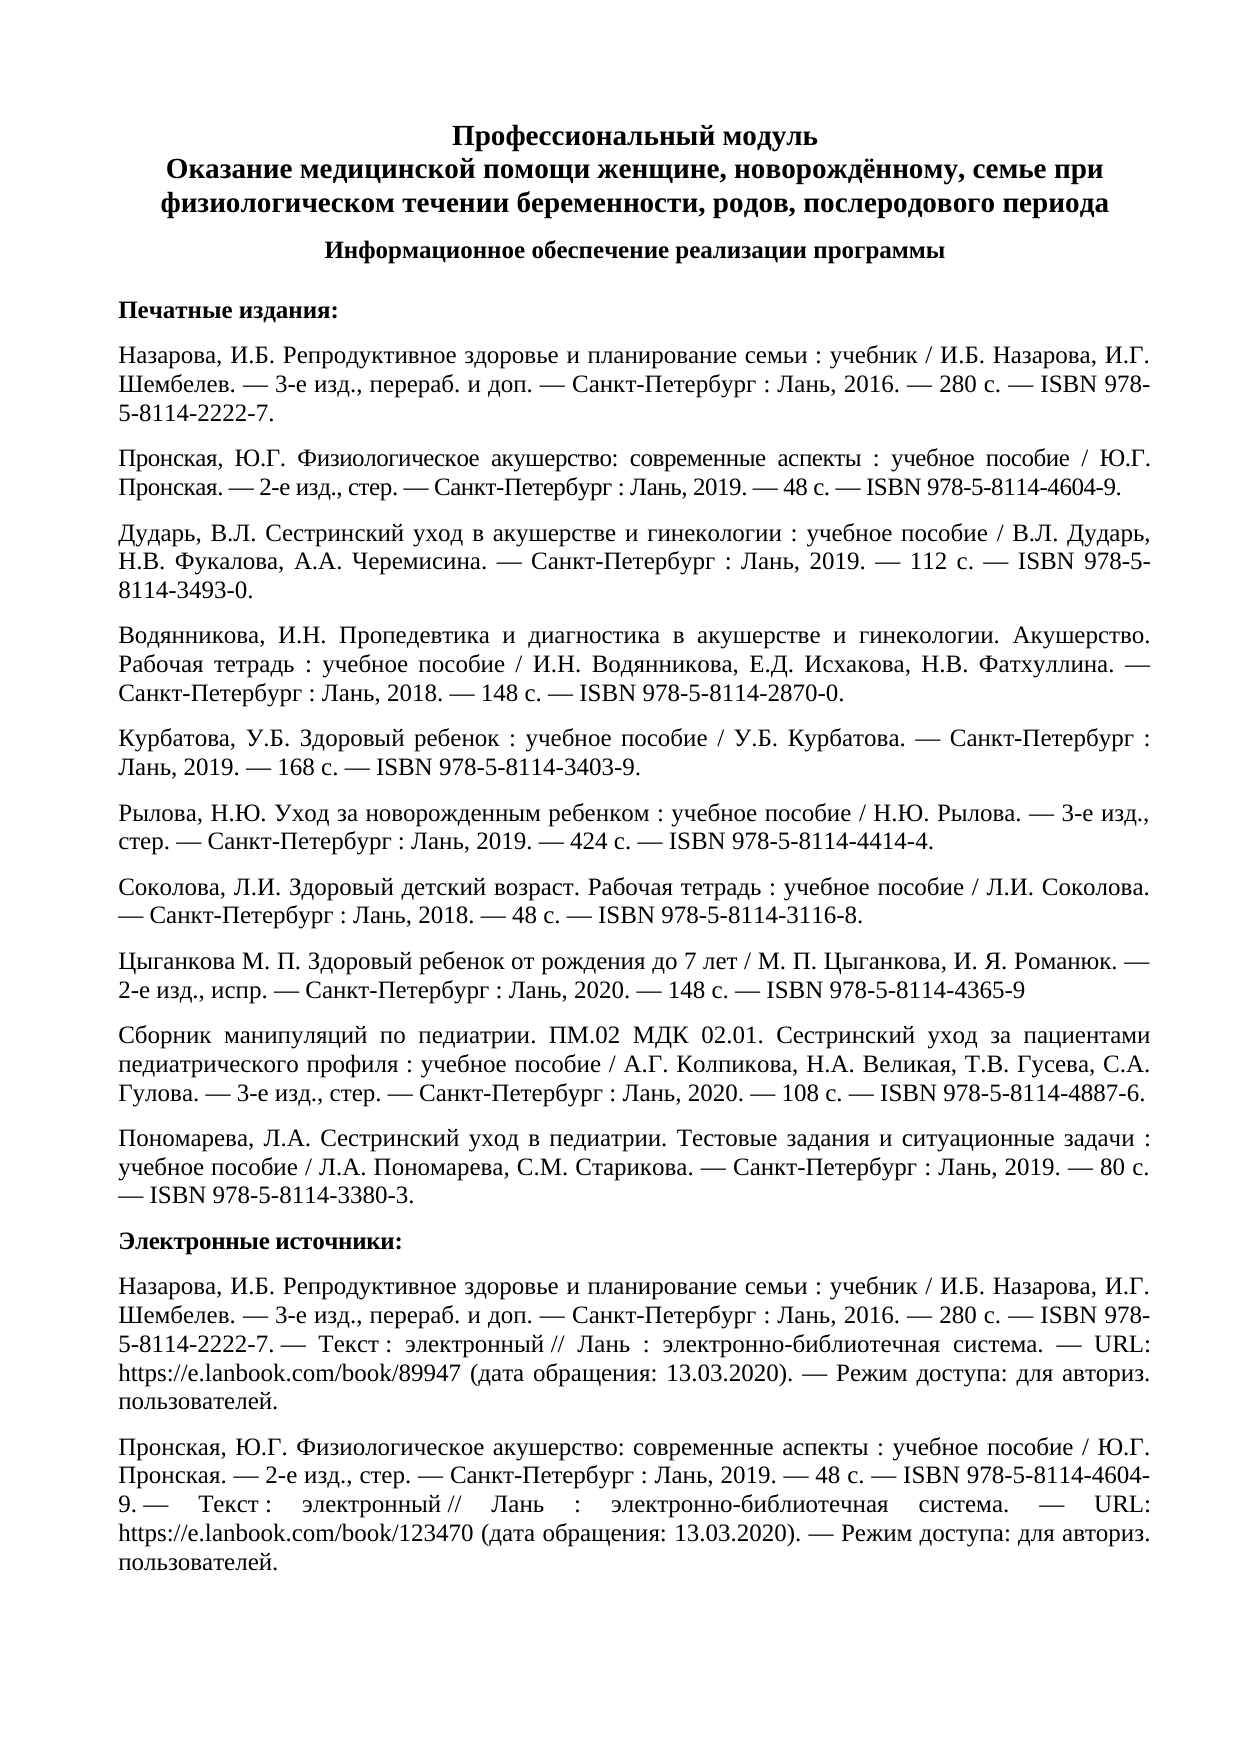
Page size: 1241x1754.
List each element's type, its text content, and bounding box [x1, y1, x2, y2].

text Информационное обеспечение реализации программы [118, 235, 1152, 264]
text Цыганкова М. П. Здоровый ребенок от рождения до 7 лет / М. П. Цыганкова, И. Я. Романюк. — 2-е изд., испр. — Санкт-Петербург : Лань, 2020. — 148 с. — ISBN 978-5-8114-4365-9 [118, 946, 1152, 1003]
text Печатные издания: [118, 295, 1152, 324]
text Пронская, Ю.Г. Физиологическое акушерство: современные аспекты : учебное пособие / Ю.Г. Пронская. — 2-е изд., стер. — Санкт-Петербург : Лань, 2019. — 48 с. — ISBN 978-5-8114-4604-9. [118, 443, 1152, 501]
text Электронные источники: [118, 1226, 1152, 1255]
text Дударь, В.Л. Сестринский уход в акушерстве и гинекологии : учебное пособие / В.Л. Дударь, Н.В. Фукалова, А.А. Черемисина. — Санкт-Петербург : Лань, 2019. — 112 с. — ISBN 978-5-8114-3493-0. [118, 518, 1152, 604]
text Водянникова, И.Н. Пропедевтика и диагностика в акушерстве и гинекологии. Акушерство. Рабочая тетрадь : учебное пособие / И.Н. Водянникова, Е.Д. Исхакова, Н.В. Фатхуллина. — Санкт-Петербург : Лань, 2018. — 148 с. — ISBN 978-5-8114-2870-0. [118, 621, 1152, 707]
text Пронская, Ю.Г. Физиологическое акушерство: современные аспекты : учебное пособие / Ю.Г. Пронская. — 2-е изд., стер. — Санкт-Петербург : Лань, 2019. — 48 с. — ISBN 978-5-8114-4604-9. — Текст : электронный // Лань : электронно-библиотечная система. — URL: https://e.lanbook.com/book/123470 (дата обращения: 13.03.2020). — Режим доступа: для авториз. пользователей. [118, 1432, 1152, 1576]
text Курбатова, У.Б. Здоровый ребенок : учебное пособие / У.Б. Курбатова. — Санкт-Петербург : Лань, 2019. — 168 с. — ISBN 978-5-8114-3403-9. [118, 723, 1152, 781]
text Назарова, И.Б. Репродуктивное здоровье и планирование семьи : учебник / И.Б. Назарова, И.Г. Шембелев. — 3-е изд., перераб. и доп. — Санкт-Петербург : Лань, 2016. — 280 с. — ISBN 978-5-8114-2222-7. — Текст : электронный // Лань : электронно-библиотечная система. — URL: https://e.lanbook.com/book/89947 (дата обращения: 13.03.2020). — Режим доступа: для авториз. пользователей. [118, 1271, 1152, 1415]
text Пономарева, Л.А. Сестринский уход в педиатрии. Тестовые задания и ситуационные задачи : учебное пособие / Л.А. Пономарева, С.М. Старикова. — Санкт-Петербург : Лань, 2019. — 80 с. — ISBN 978-5-8114-3380-3. [118, 1123, 1152, 1209]
text Рылова, Н.Ю. Уход за новорожденным ребенком : учебное пособие / Н.Ю. Рылова. — 3-е изд., стер. — Санкт-Петербург : Лань, 2019. — 424 с. — ISBN 978-5-8114-4414-4. [118, 798, 1152, 855]
text Назарова, И.Б. Репродуктивное здоровье и планирование семьи : учебник / И.Б. Назарова, И.Г. Шембелев. — 3-е изд., перераб. и доп. — Санкт-Петербург : Лань, 2016. — 280 с. — ISBN 978-5-8114-2222-7. [118, 341, 1152, 427]
text Соколова, Л.И. Здоровый детский возраст. Рабочая тетрадь : учебное пособие / Л.И. Соколова. — Санкт-Петербург : Лань, 2018. — 48 с. — ISBN 978-5-8114-3116-8. [118, 872, 1152, 929]
text Сборник манипуляций по педиатрии. ПМ.02 МДК 02.01. Сестринский уход за пациентами педиатрического профиля : учебное пособие / А.Г. Колпикова, Н.А. Великая, Т.В. Гусева, С.А. Гулова. — 3-е изд., стер. — Санкт-Петербург : Лань, 2020. — 108 с. — ISBN 978-5-8114-4887-6. [118, 1020, 1152, 1106]
text Профессиональный модуль Оказание медицинской помощи женщине, новорождённому, семье при физиологическом течении беременности, родов, послеродового периода [118, 118, 1152, 219]
